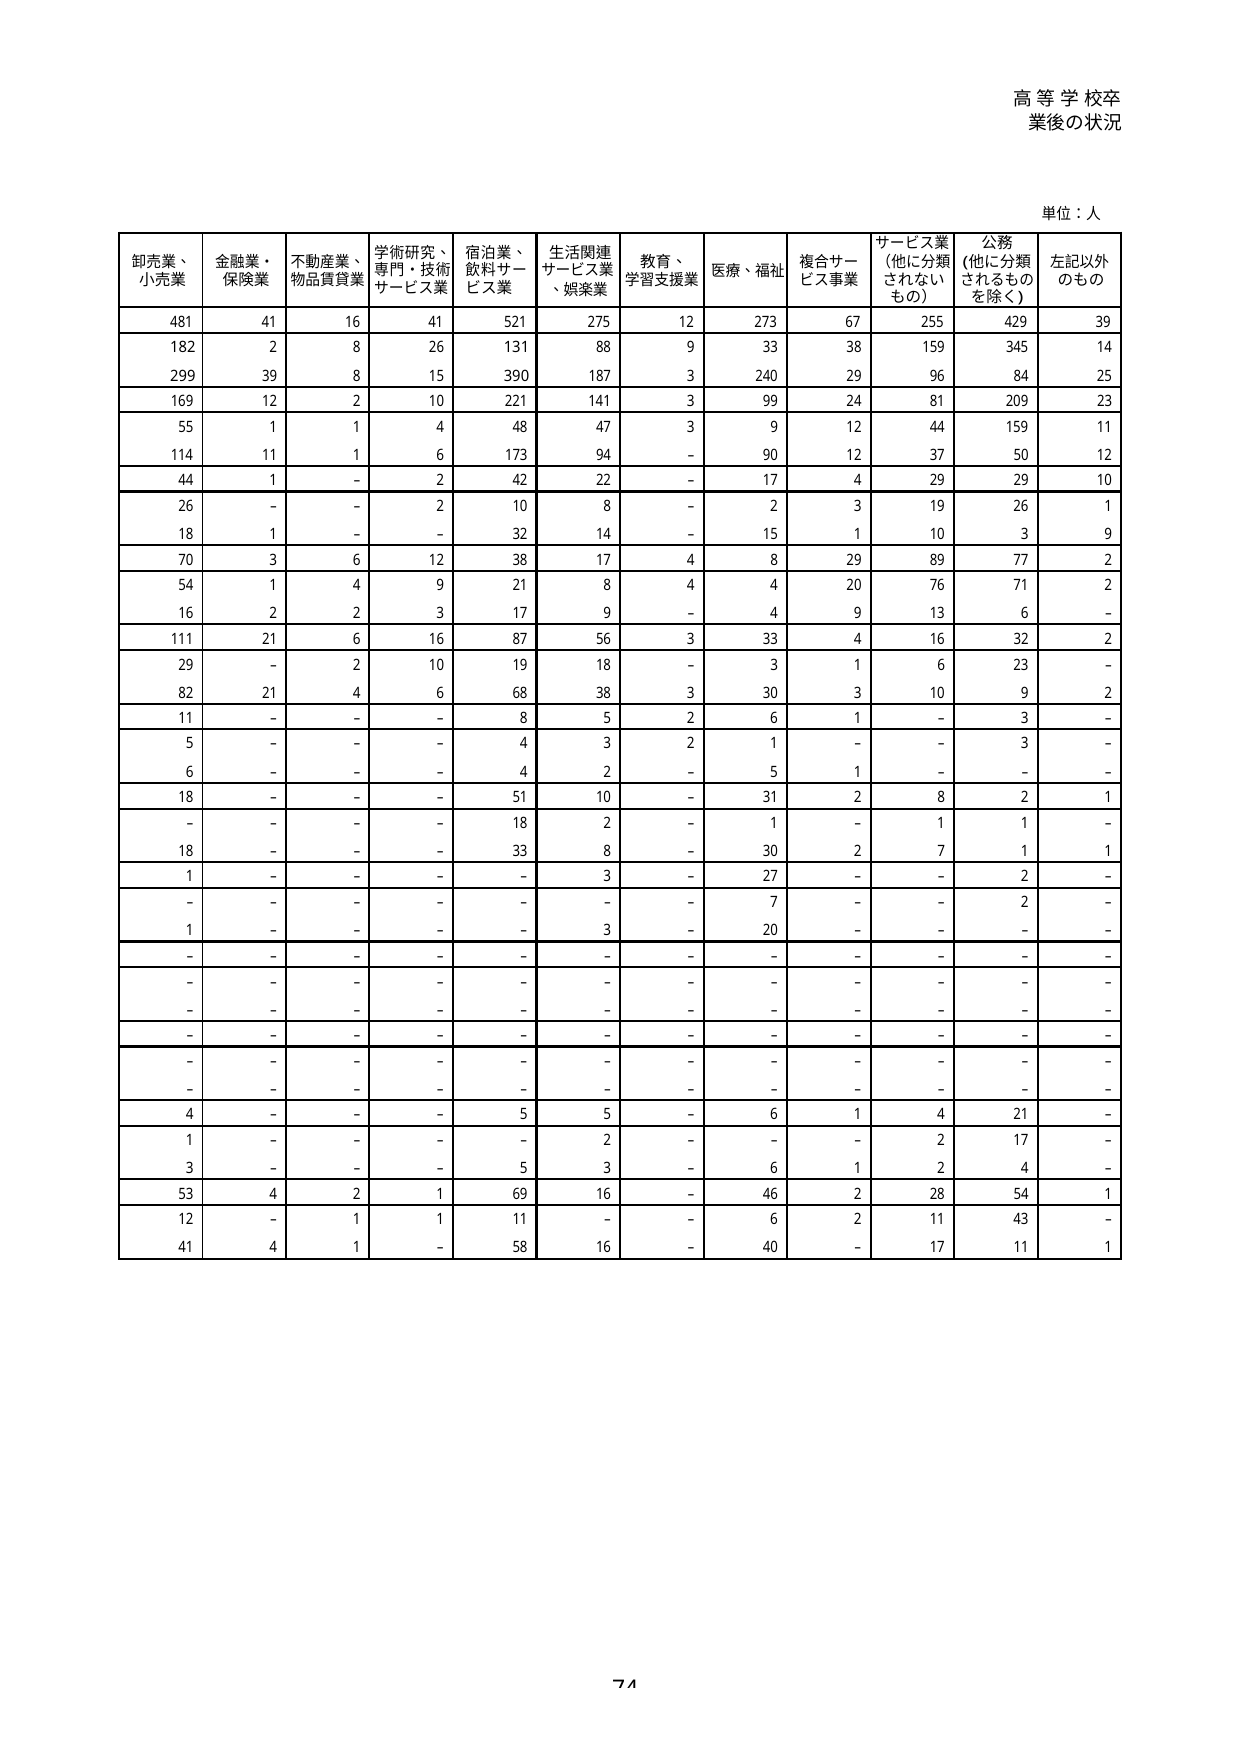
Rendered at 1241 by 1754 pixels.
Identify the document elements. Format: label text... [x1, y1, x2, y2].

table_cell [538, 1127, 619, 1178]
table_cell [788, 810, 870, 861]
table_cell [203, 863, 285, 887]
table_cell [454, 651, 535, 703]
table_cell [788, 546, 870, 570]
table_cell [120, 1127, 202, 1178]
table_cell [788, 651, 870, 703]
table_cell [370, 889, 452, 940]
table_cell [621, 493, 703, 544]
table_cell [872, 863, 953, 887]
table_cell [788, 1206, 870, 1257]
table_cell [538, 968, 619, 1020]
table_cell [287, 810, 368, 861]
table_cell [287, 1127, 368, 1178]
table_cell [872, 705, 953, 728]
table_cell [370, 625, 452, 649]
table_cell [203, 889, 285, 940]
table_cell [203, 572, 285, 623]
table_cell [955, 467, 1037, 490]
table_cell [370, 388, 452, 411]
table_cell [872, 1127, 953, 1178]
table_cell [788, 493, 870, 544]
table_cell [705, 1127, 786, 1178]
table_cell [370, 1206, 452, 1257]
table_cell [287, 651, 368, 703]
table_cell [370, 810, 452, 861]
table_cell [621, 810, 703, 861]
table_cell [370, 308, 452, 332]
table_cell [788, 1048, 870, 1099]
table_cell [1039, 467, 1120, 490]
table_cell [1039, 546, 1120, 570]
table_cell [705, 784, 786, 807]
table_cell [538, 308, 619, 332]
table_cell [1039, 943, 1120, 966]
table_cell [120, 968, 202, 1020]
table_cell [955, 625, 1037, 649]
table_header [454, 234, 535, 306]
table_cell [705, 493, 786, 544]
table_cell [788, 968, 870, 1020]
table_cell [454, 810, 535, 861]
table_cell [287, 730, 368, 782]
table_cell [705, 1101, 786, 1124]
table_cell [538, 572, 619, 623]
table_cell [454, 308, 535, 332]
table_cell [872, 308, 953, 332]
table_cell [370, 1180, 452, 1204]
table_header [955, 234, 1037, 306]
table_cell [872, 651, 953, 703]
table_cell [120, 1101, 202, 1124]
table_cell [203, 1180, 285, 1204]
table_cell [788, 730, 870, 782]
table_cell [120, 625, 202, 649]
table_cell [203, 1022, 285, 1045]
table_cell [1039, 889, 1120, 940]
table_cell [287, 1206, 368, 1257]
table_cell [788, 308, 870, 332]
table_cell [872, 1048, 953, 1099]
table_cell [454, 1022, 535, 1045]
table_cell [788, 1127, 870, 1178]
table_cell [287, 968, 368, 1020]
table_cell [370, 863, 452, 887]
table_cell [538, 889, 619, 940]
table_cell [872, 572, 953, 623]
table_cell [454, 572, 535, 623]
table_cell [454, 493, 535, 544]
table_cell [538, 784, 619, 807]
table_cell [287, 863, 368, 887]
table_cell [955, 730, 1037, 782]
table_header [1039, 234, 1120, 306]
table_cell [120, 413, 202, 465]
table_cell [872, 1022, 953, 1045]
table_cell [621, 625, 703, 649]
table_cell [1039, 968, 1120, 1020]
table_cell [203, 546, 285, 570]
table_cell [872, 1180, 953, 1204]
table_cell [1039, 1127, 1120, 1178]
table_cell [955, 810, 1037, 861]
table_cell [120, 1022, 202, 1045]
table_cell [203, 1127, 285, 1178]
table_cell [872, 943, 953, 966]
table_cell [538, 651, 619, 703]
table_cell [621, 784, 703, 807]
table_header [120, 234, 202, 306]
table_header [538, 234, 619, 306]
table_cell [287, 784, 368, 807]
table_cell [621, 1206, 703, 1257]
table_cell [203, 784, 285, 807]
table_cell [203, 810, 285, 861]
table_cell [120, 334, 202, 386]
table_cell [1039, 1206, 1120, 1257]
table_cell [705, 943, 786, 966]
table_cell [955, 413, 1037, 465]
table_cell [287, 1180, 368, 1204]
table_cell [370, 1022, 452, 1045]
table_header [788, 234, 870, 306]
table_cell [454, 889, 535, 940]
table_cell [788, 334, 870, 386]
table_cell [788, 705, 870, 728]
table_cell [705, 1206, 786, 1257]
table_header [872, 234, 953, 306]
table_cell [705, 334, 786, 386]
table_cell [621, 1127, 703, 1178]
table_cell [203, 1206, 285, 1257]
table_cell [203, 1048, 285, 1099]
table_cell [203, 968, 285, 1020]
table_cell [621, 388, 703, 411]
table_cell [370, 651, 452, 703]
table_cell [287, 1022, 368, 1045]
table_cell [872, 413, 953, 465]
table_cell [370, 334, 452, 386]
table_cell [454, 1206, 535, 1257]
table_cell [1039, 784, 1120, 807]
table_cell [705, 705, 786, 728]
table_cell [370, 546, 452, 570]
text 単位：人 [83, 202, 1100, 224]
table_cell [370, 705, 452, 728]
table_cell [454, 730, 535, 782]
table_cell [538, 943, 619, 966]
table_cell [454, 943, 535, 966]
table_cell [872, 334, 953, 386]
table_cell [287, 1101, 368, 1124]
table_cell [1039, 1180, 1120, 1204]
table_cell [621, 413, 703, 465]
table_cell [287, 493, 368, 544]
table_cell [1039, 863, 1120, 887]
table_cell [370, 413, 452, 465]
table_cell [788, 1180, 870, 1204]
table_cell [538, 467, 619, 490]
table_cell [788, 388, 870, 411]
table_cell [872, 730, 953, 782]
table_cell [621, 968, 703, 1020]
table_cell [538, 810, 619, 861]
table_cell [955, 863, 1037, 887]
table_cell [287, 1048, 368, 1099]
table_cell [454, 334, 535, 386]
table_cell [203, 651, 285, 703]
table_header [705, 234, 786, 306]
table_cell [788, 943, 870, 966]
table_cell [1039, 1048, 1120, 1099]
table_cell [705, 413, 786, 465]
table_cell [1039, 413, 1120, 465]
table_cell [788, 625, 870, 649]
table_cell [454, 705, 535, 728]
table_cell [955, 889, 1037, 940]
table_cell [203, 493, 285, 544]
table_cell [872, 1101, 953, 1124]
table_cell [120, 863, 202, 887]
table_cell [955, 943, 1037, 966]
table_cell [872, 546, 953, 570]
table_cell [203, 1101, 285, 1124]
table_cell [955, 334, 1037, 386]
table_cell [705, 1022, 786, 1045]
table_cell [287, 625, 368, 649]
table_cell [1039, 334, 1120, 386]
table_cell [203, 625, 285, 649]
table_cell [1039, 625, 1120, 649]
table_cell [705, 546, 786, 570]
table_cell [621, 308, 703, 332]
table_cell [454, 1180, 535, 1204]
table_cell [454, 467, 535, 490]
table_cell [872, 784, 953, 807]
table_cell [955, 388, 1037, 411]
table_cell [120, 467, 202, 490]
text 高 等 学 校卒業後の状況 [1009, 86, 1121, 135]
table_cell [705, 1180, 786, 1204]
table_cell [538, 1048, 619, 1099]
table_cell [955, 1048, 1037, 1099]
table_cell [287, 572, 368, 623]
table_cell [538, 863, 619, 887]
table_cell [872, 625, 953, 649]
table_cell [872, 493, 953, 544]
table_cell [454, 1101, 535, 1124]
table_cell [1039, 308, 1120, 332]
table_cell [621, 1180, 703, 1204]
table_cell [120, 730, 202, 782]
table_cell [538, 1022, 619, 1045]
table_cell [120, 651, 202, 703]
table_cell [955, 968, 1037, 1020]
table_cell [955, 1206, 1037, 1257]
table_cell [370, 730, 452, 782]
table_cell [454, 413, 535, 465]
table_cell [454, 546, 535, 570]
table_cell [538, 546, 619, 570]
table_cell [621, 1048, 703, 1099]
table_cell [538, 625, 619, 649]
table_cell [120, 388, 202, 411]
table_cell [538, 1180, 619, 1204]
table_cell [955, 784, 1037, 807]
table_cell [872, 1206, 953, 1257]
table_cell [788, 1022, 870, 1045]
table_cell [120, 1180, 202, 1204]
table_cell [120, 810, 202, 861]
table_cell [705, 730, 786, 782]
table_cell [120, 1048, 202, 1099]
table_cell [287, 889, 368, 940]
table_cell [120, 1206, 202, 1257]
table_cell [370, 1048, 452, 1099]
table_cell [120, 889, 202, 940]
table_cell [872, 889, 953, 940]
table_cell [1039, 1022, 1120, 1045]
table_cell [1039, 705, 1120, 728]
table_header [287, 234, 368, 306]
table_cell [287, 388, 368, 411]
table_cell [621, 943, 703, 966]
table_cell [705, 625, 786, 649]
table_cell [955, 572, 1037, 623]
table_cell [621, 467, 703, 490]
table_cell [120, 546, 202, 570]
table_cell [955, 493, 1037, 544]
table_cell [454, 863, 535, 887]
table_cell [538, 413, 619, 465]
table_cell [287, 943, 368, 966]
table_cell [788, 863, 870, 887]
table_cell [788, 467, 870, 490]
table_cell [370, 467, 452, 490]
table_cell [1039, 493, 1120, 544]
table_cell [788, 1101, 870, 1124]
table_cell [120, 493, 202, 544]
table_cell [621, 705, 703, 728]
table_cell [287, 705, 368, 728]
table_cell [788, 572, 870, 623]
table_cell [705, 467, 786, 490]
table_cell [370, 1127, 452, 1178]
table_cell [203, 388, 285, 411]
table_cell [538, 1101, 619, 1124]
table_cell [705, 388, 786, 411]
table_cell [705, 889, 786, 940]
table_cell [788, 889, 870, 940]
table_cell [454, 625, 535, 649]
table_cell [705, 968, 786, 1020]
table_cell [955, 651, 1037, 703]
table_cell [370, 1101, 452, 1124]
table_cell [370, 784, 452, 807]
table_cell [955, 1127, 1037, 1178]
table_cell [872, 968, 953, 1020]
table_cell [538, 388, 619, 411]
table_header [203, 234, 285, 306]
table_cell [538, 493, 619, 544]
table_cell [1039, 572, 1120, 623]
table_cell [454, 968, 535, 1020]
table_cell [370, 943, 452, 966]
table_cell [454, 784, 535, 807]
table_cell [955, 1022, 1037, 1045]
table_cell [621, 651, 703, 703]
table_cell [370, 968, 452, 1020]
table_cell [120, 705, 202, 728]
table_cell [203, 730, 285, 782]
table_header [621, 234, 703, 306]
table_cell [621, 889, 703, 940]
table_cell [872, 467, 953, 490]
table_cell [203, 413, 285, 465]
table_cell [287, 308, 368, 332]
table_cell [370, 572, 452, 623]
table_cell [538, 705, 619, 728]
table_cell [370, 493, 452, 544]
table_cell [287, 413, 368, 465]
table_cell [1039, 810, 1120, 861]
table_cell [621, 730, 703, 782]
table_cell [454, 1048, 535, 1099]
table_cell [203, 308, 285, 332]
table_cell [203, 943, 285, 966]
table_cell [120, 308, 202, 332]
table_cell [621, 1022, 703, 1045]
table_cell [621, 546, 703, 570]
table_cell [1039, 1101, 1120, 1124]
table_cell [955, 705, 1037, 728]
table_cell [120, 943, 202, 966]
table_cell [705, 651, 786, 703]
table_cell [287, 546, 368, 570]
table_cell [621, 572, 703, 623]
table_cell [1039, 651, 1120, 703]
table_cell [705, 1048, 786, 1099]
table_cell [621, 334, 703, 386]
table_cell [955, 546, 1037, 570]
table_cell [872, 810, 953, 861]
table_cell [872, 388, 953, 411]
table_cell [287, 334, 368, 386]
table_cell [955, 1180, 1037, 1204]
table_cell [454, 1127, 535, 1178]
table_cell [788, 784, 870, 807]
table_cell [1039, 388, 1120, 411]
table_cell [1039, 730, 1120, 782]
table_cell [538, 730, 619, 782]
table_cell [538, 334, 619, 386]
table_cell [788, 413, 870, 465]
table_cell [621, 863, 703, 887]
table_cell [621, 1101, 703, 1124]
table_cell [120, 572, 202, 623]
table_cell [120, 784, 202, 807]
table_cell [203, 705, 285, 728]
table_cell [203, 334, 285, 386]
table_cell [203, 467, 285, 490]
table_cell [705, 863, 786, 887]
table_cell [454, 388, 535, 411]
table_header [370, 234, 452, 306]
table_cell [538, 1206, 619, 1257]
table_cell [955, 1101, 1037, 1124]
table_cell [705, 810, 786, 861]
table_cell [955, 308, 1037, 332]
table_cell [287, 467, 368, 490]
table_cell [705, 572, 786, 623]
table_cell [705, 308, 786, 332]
